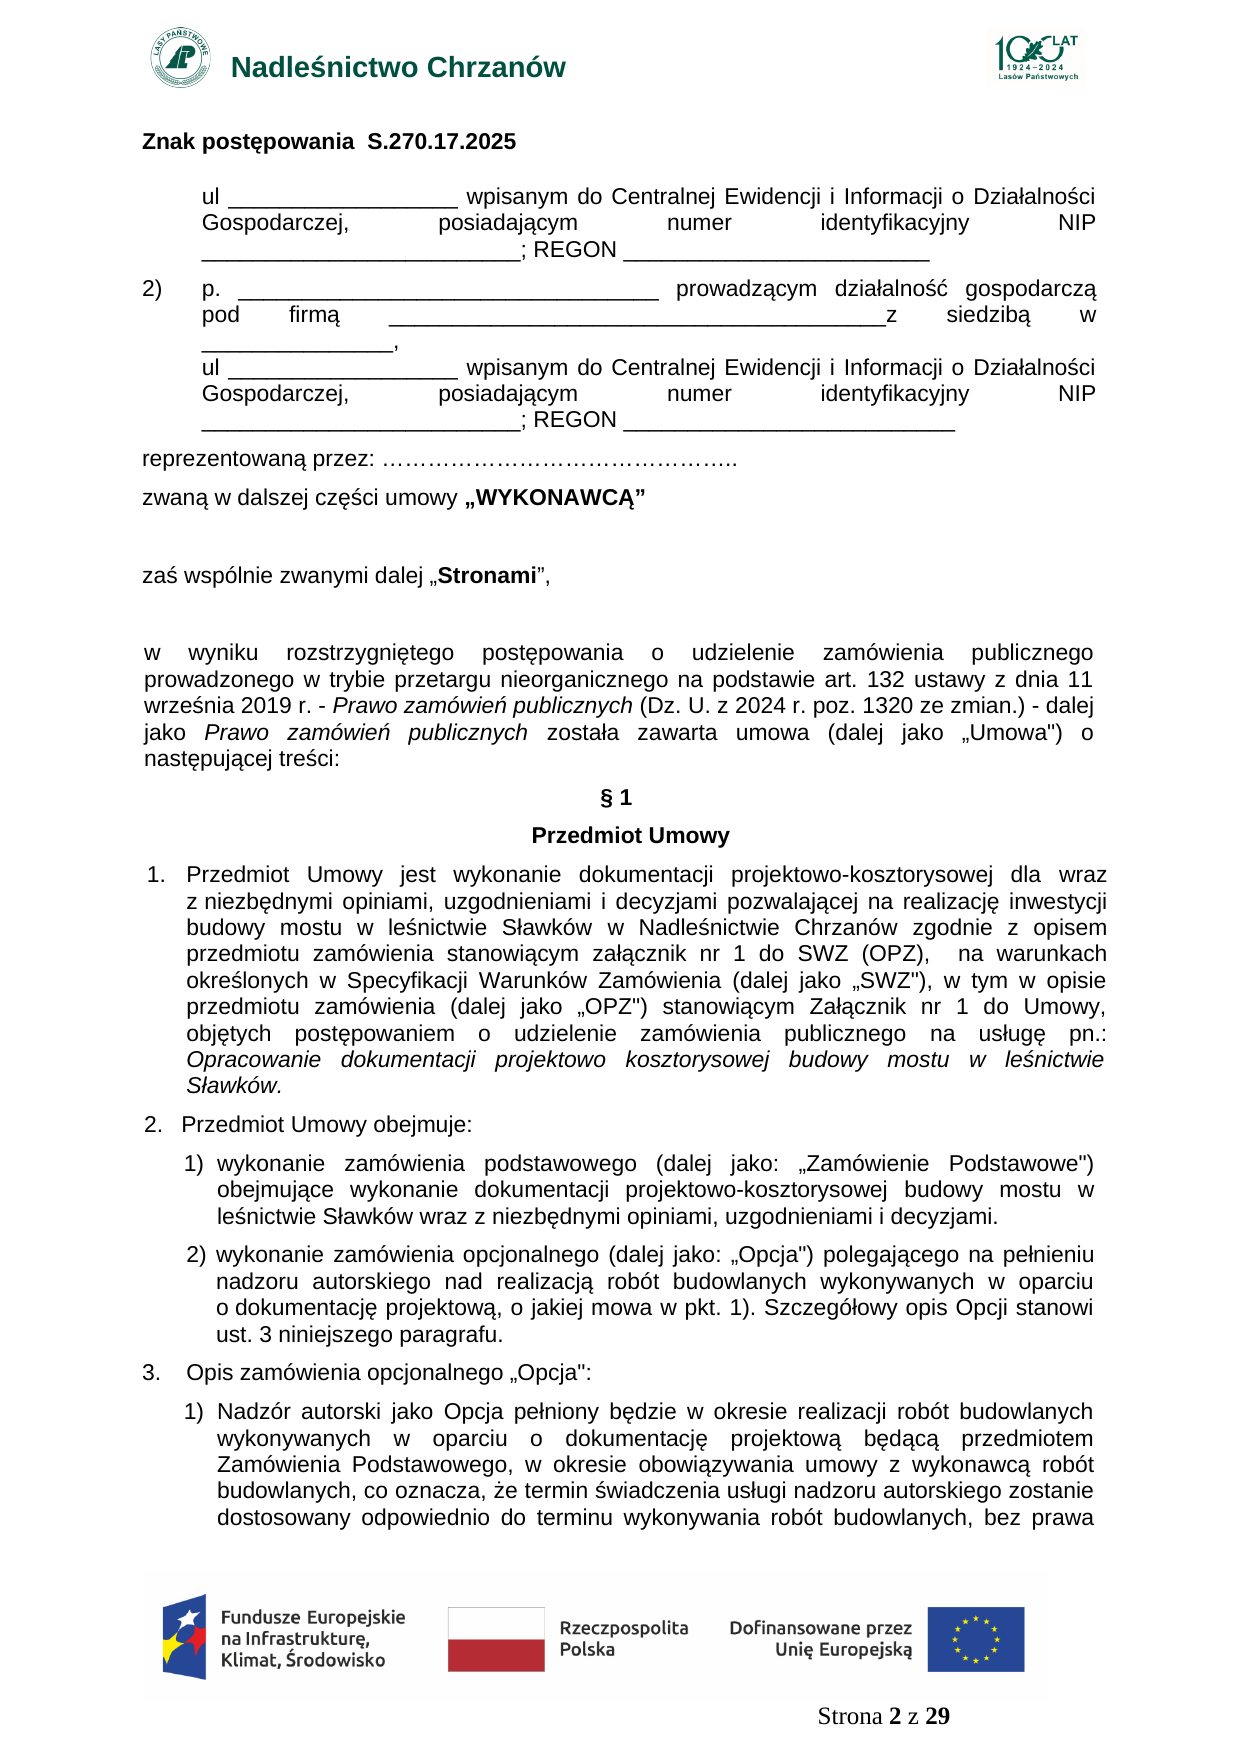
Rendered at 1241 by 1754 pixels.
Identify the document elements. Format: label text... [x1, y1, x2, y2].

text w wyniku rozstrzygniętego postępowania o udzielenie zamówienia publicznego prowadzonego w trybie przetargu nieorganicznego na podstawie art. 132 ustawy z dnia 11 września 2019 r. - Prawo zamówień publicznych (Dz. U. z 2024 r. poz. 1320 ze zmian.) - dalej jako Prawo zamówień publicznych została zawarta umowa (dalej jako „Umowa") o następującej treści: [144, 639, 1094, 771]
text reprezentowaną przez: ……………………………………….. [142, 445, 1096, 471]
picture [142, 1572, 1047, 1701]
list Przedmiot Umowy obejmuje: [144, 1111, 1094, 1137]
list Przedmiot Umowy jest wykonanie dokumentacji projektowo-kosztorysowej dla wraz z niezbędnymi opiniami, uzgodnieniami i decyzjami pozwalającej na realizację inwestycji budowy mostu w leśnictwie Sławków w Nadleśnictwie Chrzanów zgodnie z opisem przedmiotu zamówienia stanowiącym załącznik nr 1 do SWZ (OPZ), na warunkach określonych w Specyfikacji Warunków Zamówienia (dalej jako „SWZ"), w tym w opisie przedmiotu zamówienia (dalej jako „OPZ") stanowiącym Załącznik nr 1 do Umowy, objętych postępowaniem o udzielenie zamówienia publicznego na usługę pn.: Opracowanie dokumentacji projektowo kosztorysowej budowy mostu w leśnictwie Sławków. [147, 861, 1107, 1098]
list Opis zamówienia opcjonalnego „Opcja": [142, 1359, 1094, 1386]
list wykonanie zamówienia podstawowego (dalej jako: „Zamówienie Podstawowe") obejmujące wykonanie dokumentacji projektowo-kosztorysowej budowy mostu w leśnictwie Sławków wraz z niezbędnymi opiniami, uzgodnieniami i decyzjami. [183, 1150, 1094, 1229]
picture [986, 27, 1086, 89]
text zaś wspólnie zwanymi dalej „Stronami”, [142, 562, 1096, 588]
text zwaną w dalszej części umowy „WYKONAWCĄ” [142, 484, 1096, 510]
text Przedmiot Umowy [531, 822, 1096, 849]
text § 1 [600, 784, 1096, 810]
text 2) p. _________________________________ prowadzącym działalność gospodarczą pod firmą _______________________________________z siedzibą w _______________, ul __________________ wpisanym do Centralnej Ewidencji i Informacji o Działalności Gospodarczej, posiadającym numer identyfikacyjny NIP _________________________; REGON __________________________ [142, 274, 1096, 433]
text 2) wykonanie zamówienia opcjonalnego (dalej jako: „Opcja") polegającego na pełnieniu nadzoru autorskiego nad realizacją robót budowlanych wykonywanych w oparciu o dokumentację projektową, o jakiej mowa w pkt. 1). Szczegółowy opis Opcji stanowi ust. 3 niniejszego paragrafu. [186, 1241, 1094, 1347]
